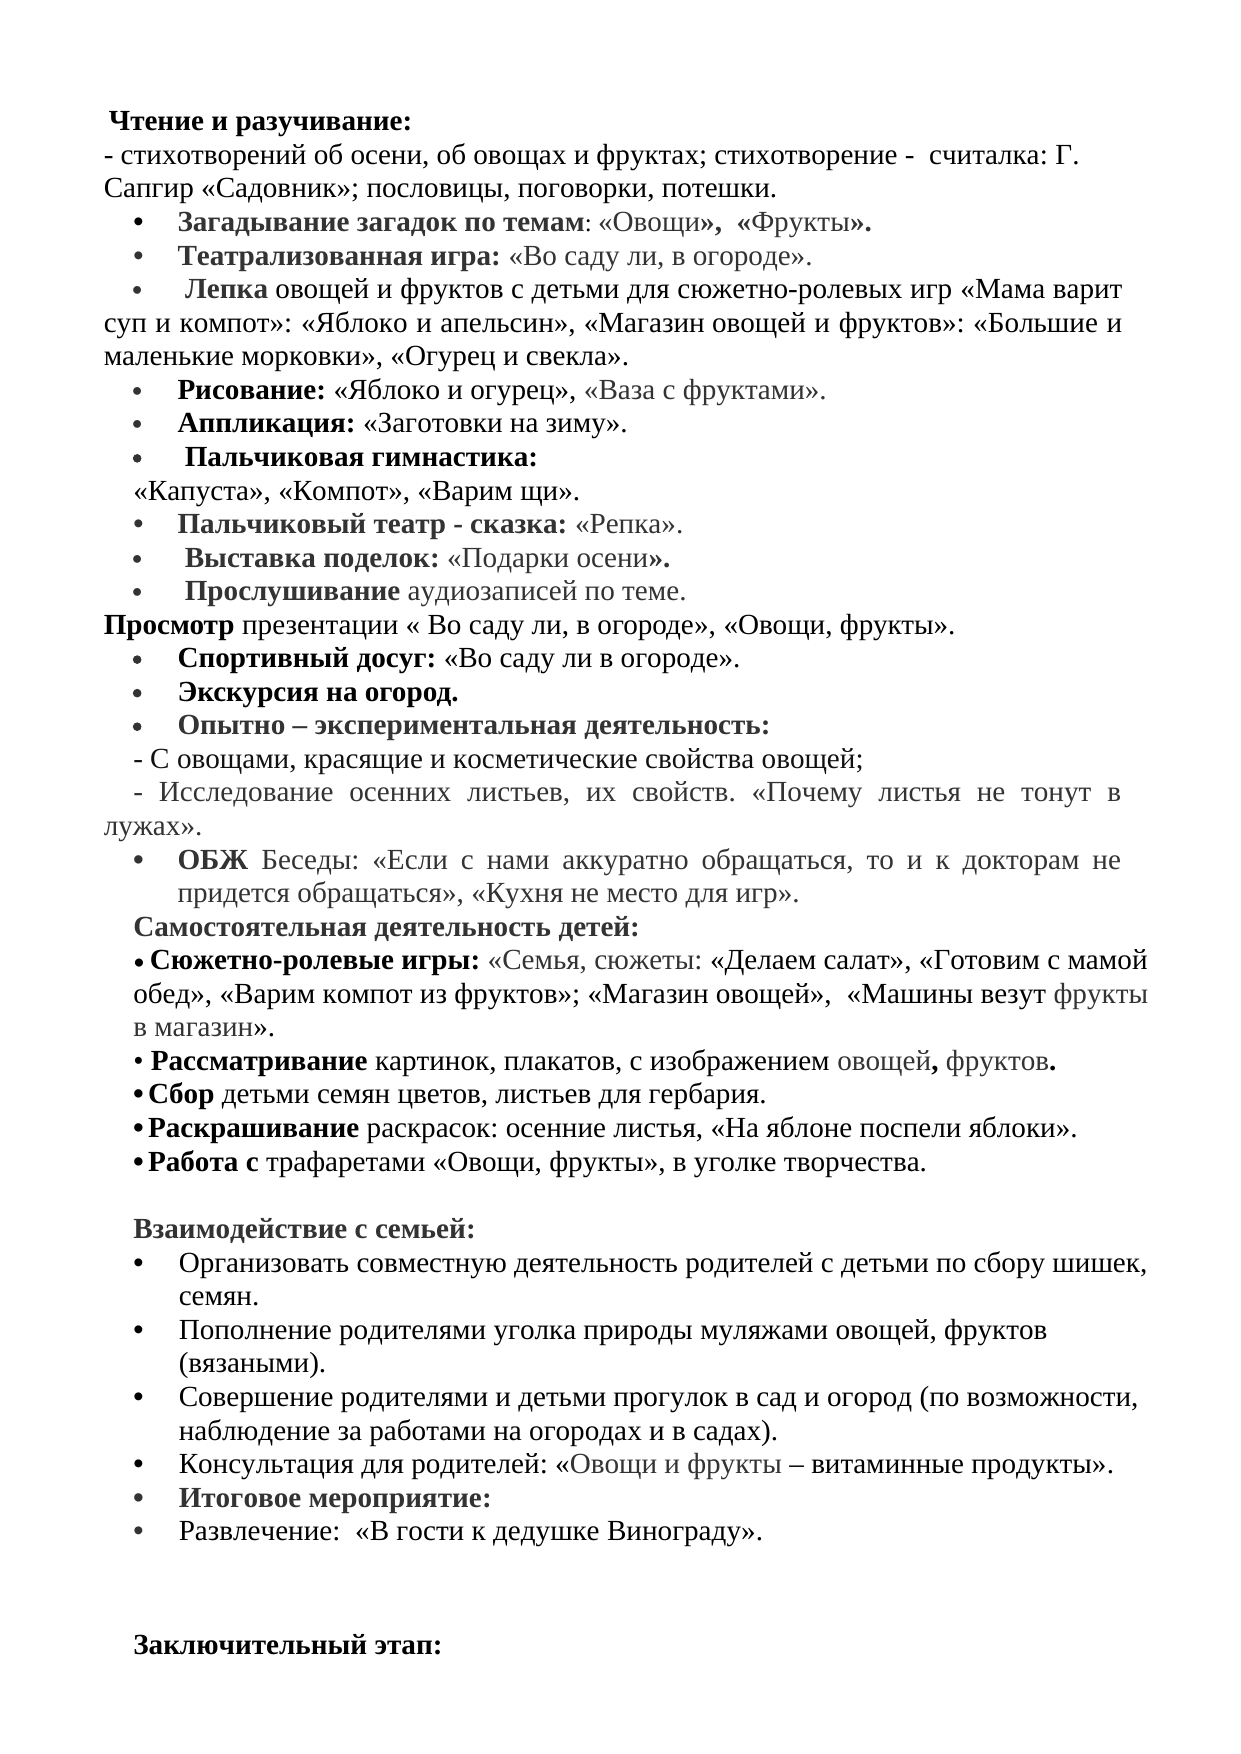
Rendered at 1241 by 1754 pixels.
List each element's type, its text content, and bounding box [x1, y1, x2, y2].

list Лепка овощей и фруктов с детьми для сюжетно-ролевых игр «Мама варит суп и компот»: «Яблоко и апельсин», «Магазин овощей и фруктов»: «Большие и маленькие морковки», «Огурец и свекла». [103, 271, 1122, 372]
text • Рассматривание картинок, плакатов, с изображением овощей, фруктов. [133, 1043, 1152, 1077]
list Раскрашивание раскрасок: осенние листья, «На яблоне поспели яблоки». [133, 1110, 1152, 1144]
list Выставка поделок: «Подарки осени». [103, 540, 1122, 573]
text - Исследование осенних листьев, их свойств. «Почему листья не тонут в лужах». [103, 774, 1122, 842]
list Совершение родителями и детьми прогулок в сад и огород (по возможности, наблюдение за работами на огородах и в садах). [133, 1379, 1152, 1446]
text - С овощами, красящие и косметические свойства овощей; [103, 741, 1152, 774]
text Заключительный этап: [103, 1627, 1152, 1661]
list Итоговое мероприятие: [133, 1480, 1152, 1513]
list Прослушивание аудиозаписей по теме. [103, 573, 1122, 607]
text Самостоятельная деятельность детей: [103, 909, 1122, 942]
list Экскурсия на огород. [103, 674, 1122, 707]
list Спортивный досуг: «Во саду ли в огороде». [103, 640, 1122, 674]
list Аппликация: «Заготовки на зиму». [103, 406, 1122, 439]
subtitle Просмотр презентации « Во саду ли, в огороде», «Овощи, фрукты». [103, 607, 1152, 640]
list Театрализованная игра: «Во саду ли, в огороде». [103, 238, 1122, 271]
list Консультация для родителей: «Овощи и фрукты – витаминные продукты». [133, 1446, 1152, 1480]
list Пополнение родителями уголка природы муляжами овощей, фруктов (вязаными). [133, 1312, 1152, 1379]
text Взаимодействие с семьей: [103, 1211, 1122, 1244]
list ОБЖ Беседы: «Если с нами аккуратно обращаться, то и к докторам не придется обращаться», «Кухня не место для игр». [133, 842, 1122, 909]
list Развлечение: «В гости к дедушке Винограду». [133, 1513, 1152, 1547]
text - стихотворений об осени, об овощах и фруктах; стихотворение - считалка: Г. Сапгир «Садовник»; пословицы, поговорки, потешки. [103, 137, 1152, 204]
list Работа с трафаретами «Овощи, фрукты», в уголке творчества. [133, 1144, 1152, 1177]
text • Сюжетно-ролевые игры: «Семья, сюжеты: «Делаем салат», «Готовим с мамой обед», «Варим компот из фруктов»; «Магазин овощей», «Машины везут фрукты в магазин». [133, 942, 1152, 1043]
list Сбор детьми семян цветов, листьев для гербария. [133, 1077, 1152, 1110]
list Опытно – экспериментальная деятельность: [103, 707, 1122, 741]
text Чтение и разучивание: [103, 103, 1152, 137]
text «Капуста», «Компот», «Варим щи». [103, 473, 1122, 506]
list Пальчиковая гимнастика: [103, 439, 1122, 473]
list Загадывание загадок по темам: «Овощи», «Фрукты». [103, 204, 1122, 238]
list Организовать совместную деятельность родителей с детьми по сбору шишек, семян. [133, 1244, 1152, 1312]
list Рисование: «Яблоко и огурец», «Ваза с фруктами». [103, 372, 1122, 406]
list Пальчиковый театр - сказка: «Репка». [103, 506, 1122, 540]
